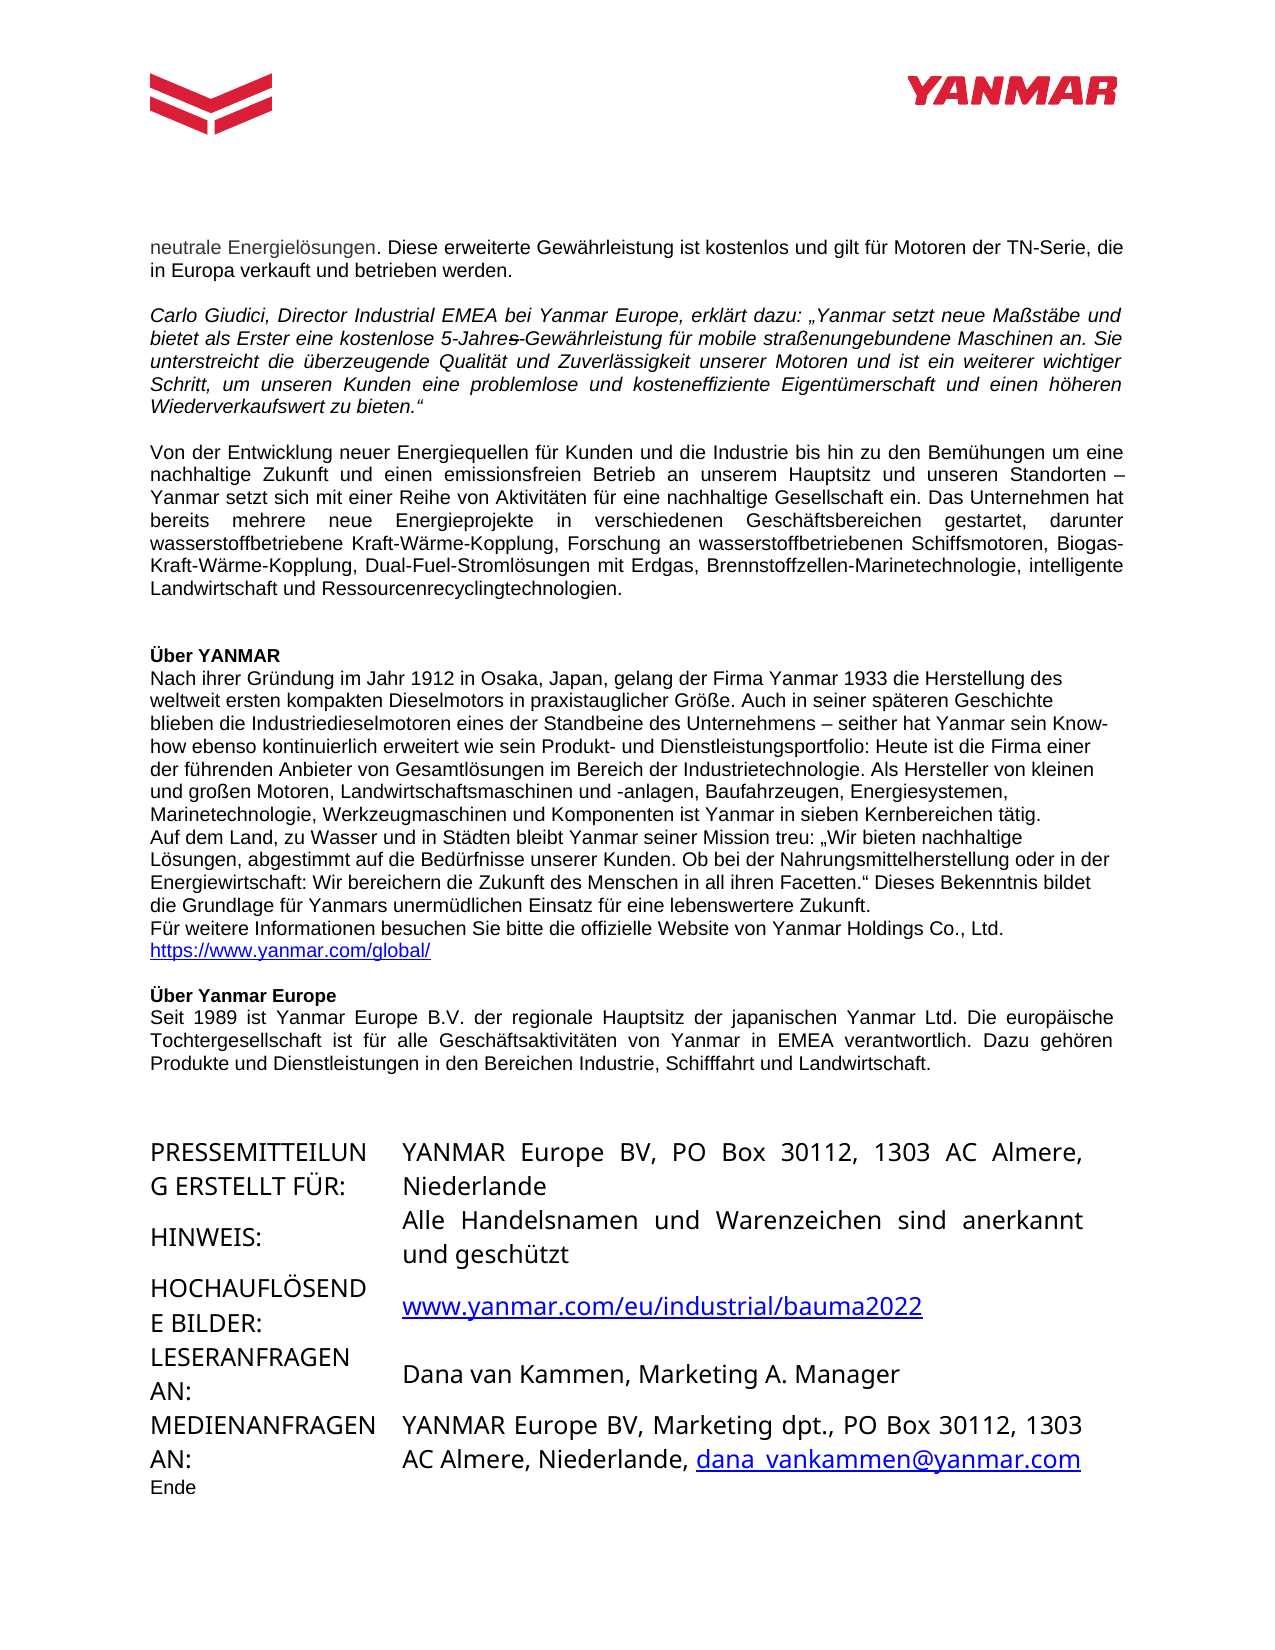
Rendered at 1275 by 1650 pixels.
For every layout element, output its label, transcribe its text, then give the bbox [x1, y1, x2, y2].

table_cell LESERANFRAGEN AN: [139, 1339, 391, 1407]
text Ende [150, 1165, 1115, 1498]
table_cell Alle Handelsnamen und Warenzeichen sind anerkannt und geschützt [391, 1203, 1095, 1271]
text Von der Entwicklung neuer Energiequellen für Kunden und die Industrie bis hin zu den Bemühungen um eine nachhaltige Zukunft und einen emissionsfreien Betrieb an unserem Hauptsitz und unseren Standorten – Yanmar setzt sich mit einer Reihe von Aktivitäten für eine nachhaltige Gesellschaft ein. Das Unternehmen hat bereits mehrere neue Energieprojekte in verschiedenen Geschäftsbereichen gestartet, darunter wasserstoffbetriebene Kraft-Wärme-Kopplung, Forschung an wasserstoffbetriebenen Schiffsmotoren, Biogas-Kraft-Wärme-Kopplung, Dual-Fuel-Stromlösungen mit Erdgas, Brennstoffzellen-Marinetechnologie, intelligente Landwirtschaft und Ressourcenrecyclingtechnologien. [150, 441, 1125, 599]
picture [150, 73, 272, 135]
text Für weitere Informationen besuchen Sie bitte die offizielle Website von Yanmar Holdings Co., Ltd. [150, 916, 1115, 939]
table_cell MEDIENANFRAGEN AN: [139, 1408, 391, 1476]
table_header PRESSEMITTEILUNG ERSTELLT FÜR: [139, 1135, 391, 1203]
table_cell YANMAR Europe BV, Marketing dpt., PO Box 30112, 1303 AC Almere, Niederlande, dana_vankammen@yanmar.com [391, 1408, 1095, 1476]
table_cell www.yanmar.com/eu/industrial/bauma2022 [391, 1271, 1095, 1339]
table_cell Dana van Kammen, Marketing A. Manager [391, 1339, 1095, 1407]
text https://www.yanmar.com/global/ [150, 939, 1115, 962]
text Über Yanmar Europe [150, 984, 1115, 1006]
text Über YANMAR [150, 645, 1115, 667]
text Nach ihrer Gründung im Jahr 1912 in Osaka, Japan, gelang der Firma Yanmar 1933 die Herstellung des weltweit ersten kompakten Dieselmotors in praxistauglicher Größe. Auch in seiner späteren Geschichte blieben die Industriedieselmotoren eines der Standbeine des Unternehmens – seither hat Yanmar sein Know-how ebenso kontinuierlich erweitert wie sein Produkt- und Dienstleistungsportfolio: Heute ist die Firma einer der führenden Anbieter von Gesamtlösungen im Bereich der Industrietechnologie. Als Hersteller von kleinen und großen Motoren, Landwirtschaftsmaschinen und -anlagen, Baufahrzeugen, Energiesystemen, Marinetechnologie, Werkzeugmaschinen und Komponenten ist Yanmar in sieben Kernbereichen tätig. [150, 667, 1115, 826]
text Auf dem Land, zu Wasser und in Städten bleibt Yanmar seiner Mission treu: „Wir bieten nachhaltige Lösungen, abgestimmt auf die Bedürfnisse unserer Kunden. Ob bei der Nahrungsmittelherstellung oder in der Energiewirtschaft: Wir bereichern die Zukunft des Menschen in all ihren Facetten.“ Dieses Bekenntnis bildet die Grundlage für Yanmars unermüdlichen Einsatz für eine lebenswertere Zukunft. [150, 826, 1115, 916]
table_cell HINWEIS: [139, 1203, 391, 1271]
text Seit 1989 ist Yanmar Europe B.V. der regionale Hauptsitz der japanischen Yanmar Ltd. Die europäische Tochtergesellschaft ist für alle Geschäftsaktivitäten von Yanmar in EMEA verantwortlich. Dazu gehören Produkte und Dienstleistungen in den Bereichen Industrie, Schifffahrt und Landwirtschaft. [150, 1006, 1115, 1074]
table_header YANMAR Europe BV, PO Box 30112, 1303 AC Almere, Niederlande [391, 1135, 1095, 1203]
text Carlo Giudici, Director Industrial EMEA bei Yanmar Europe, erklärt dazu: „Yanmar setzt neue Maßstäbe und bietet als Erster eine kostenlose 5-Jahres-Gewährleistung für mobile straßenungebundene Maschinen an. Sie unterstreicht die überzeugende Qualität und Zuverlässigkeit unserer Motoren und ist ein weiterer wichtiger Schritt, um unseren Kunden eine problemlose und kosteneffiziente Eigentümerschaft und einen höheren Wiederverkaufswert zu bieten.“ [150, 304, 1125, 418]
picture [907, 76, 1118, 105]
table_cell HOCHAUFLÖSENDE BILDER: [139, 1271, 391, 1339]
